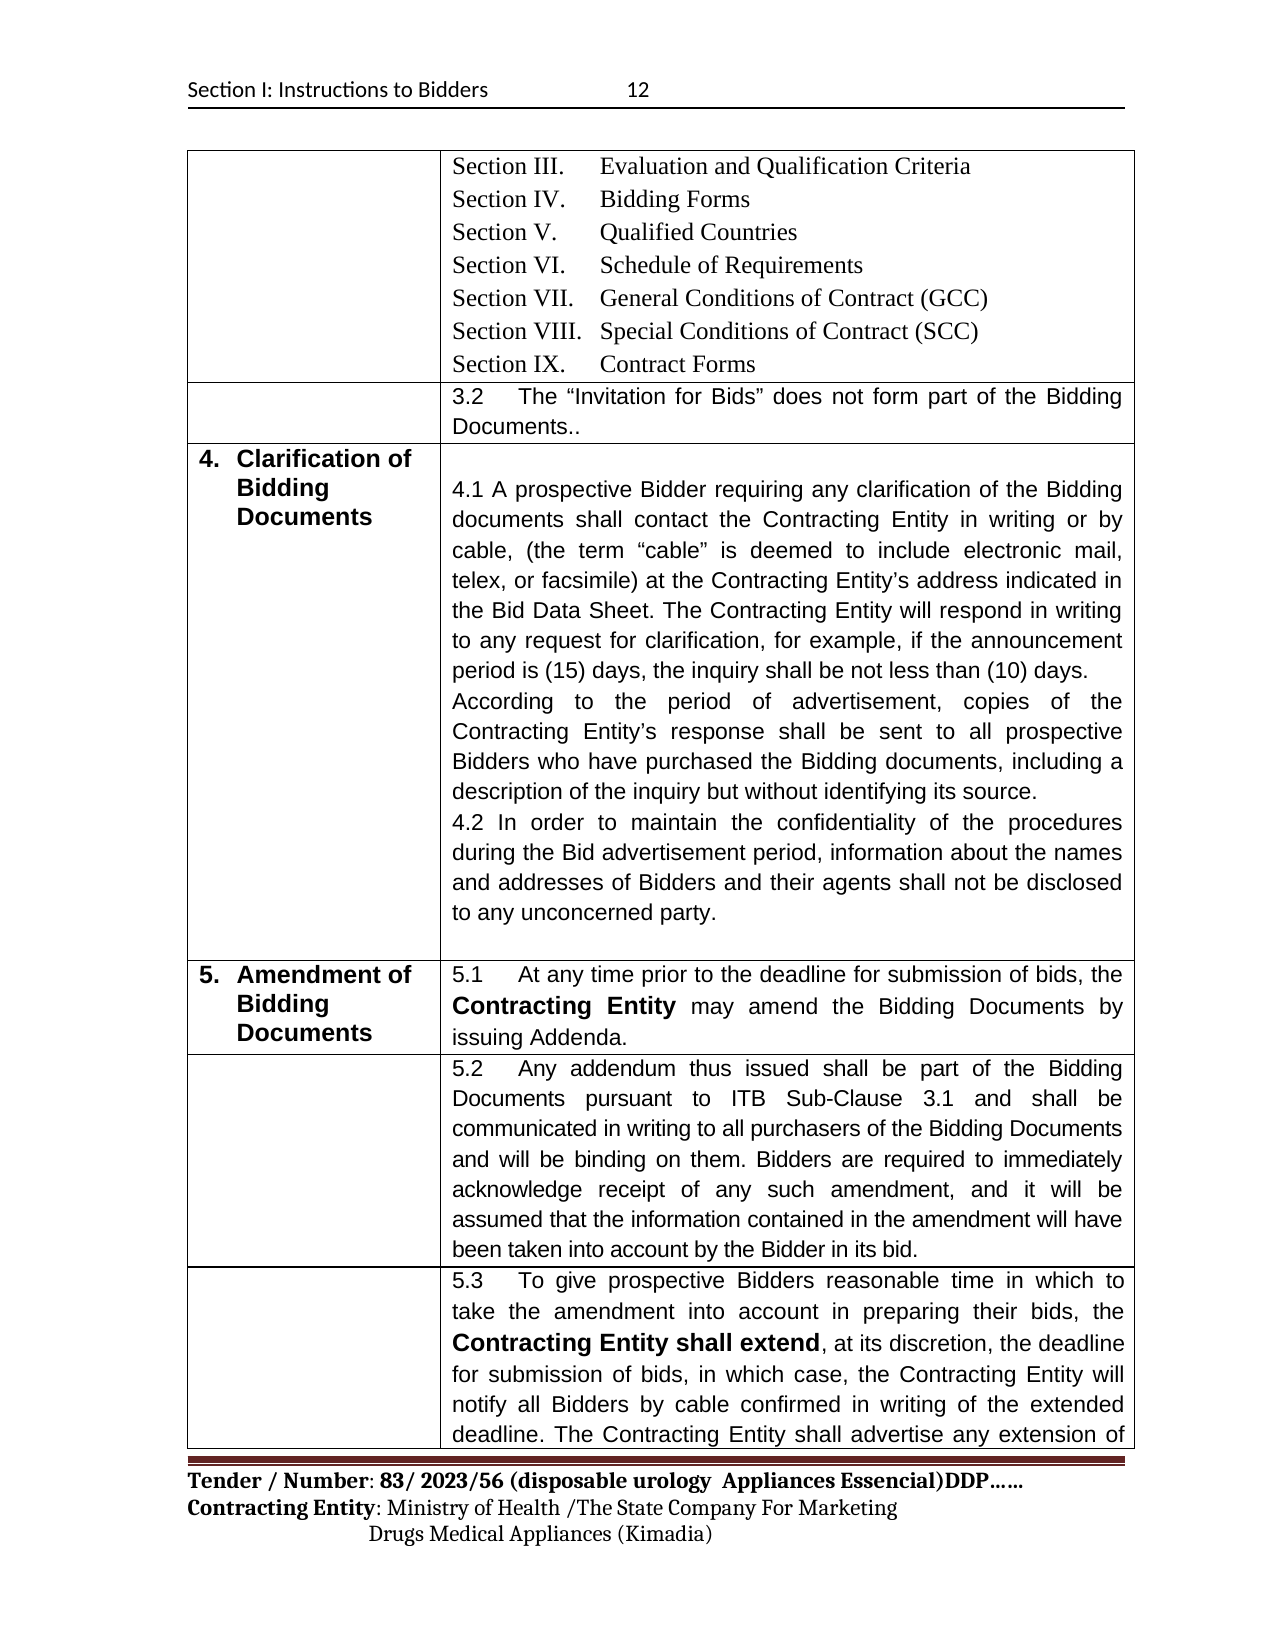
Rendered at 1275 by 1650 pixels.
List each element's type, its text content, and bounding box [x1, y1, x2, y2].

table_cell 4. Clarification of Bidding Documents [188, 444, 440, 959]
table_cell 3.2 The “Invitation for Bids” does not form part of the Bidding Documents.. [441, 383, 1134, 443]
table_cell [188, 1268, 440, 1448]
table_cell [441, 1268, 1134, 1448]
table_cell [441, 151, 1134, 382]
table_cell [188, 1055, 440, 1266]
table_cell 5. Amendment of Bidding Documents [188, 961, 440, 1054]
table_cell [188, 151, 440, 382]
table_cell 5.1 At any time prior to the deadline for submission of bids, the Contracting Entity may amend the Bidding Documents by issuing Addenda. [441, 961, 1134, 1054]
table_cell 4.1 A prospective Bidder requiring any clarification of the Bidding documents shall contact the Contracting Entity in writing or by cable, (the term “cable” is deemed to include electronic mail, telex, or facsimile) at the Contracting Entity’s address indicated in the Bid Data Sheet. The Contracting Entity will respond in writing to any request for clarification, for example, if the announcement period is (15) days, the inquiry shall be not less than (10) days. According to the period of advertisement, copies of the Contracting Entity’s response shall be sent to all prospective Bidders who have purchased the Bidding documents, including a description of the inquiry but without identifying its source. 4.2 In order to maintain the confidentiality of the procedures during the Bid advertisement period, information about the names and addresses of Bidders and their agents shall not be disclosed to any unconcerned party. [441, 444, 1134, 959]
table_cell [188, 383, 440, 443]
table_cell 5.2 Any addendum thus issued shall be part of the Bidding Documents pursuant to ITB Sub-Clause 3.1 and shall be communicated in writing to all purchasers of the Bidding Documents and will be binding on them. Bidders are required to immediately acknowledge receipt of any such amendment, and it will be assumed that the information contained in the amendment will have been taken into account by the Bidder in its bid. [441, 1055, 1134, 1266]
